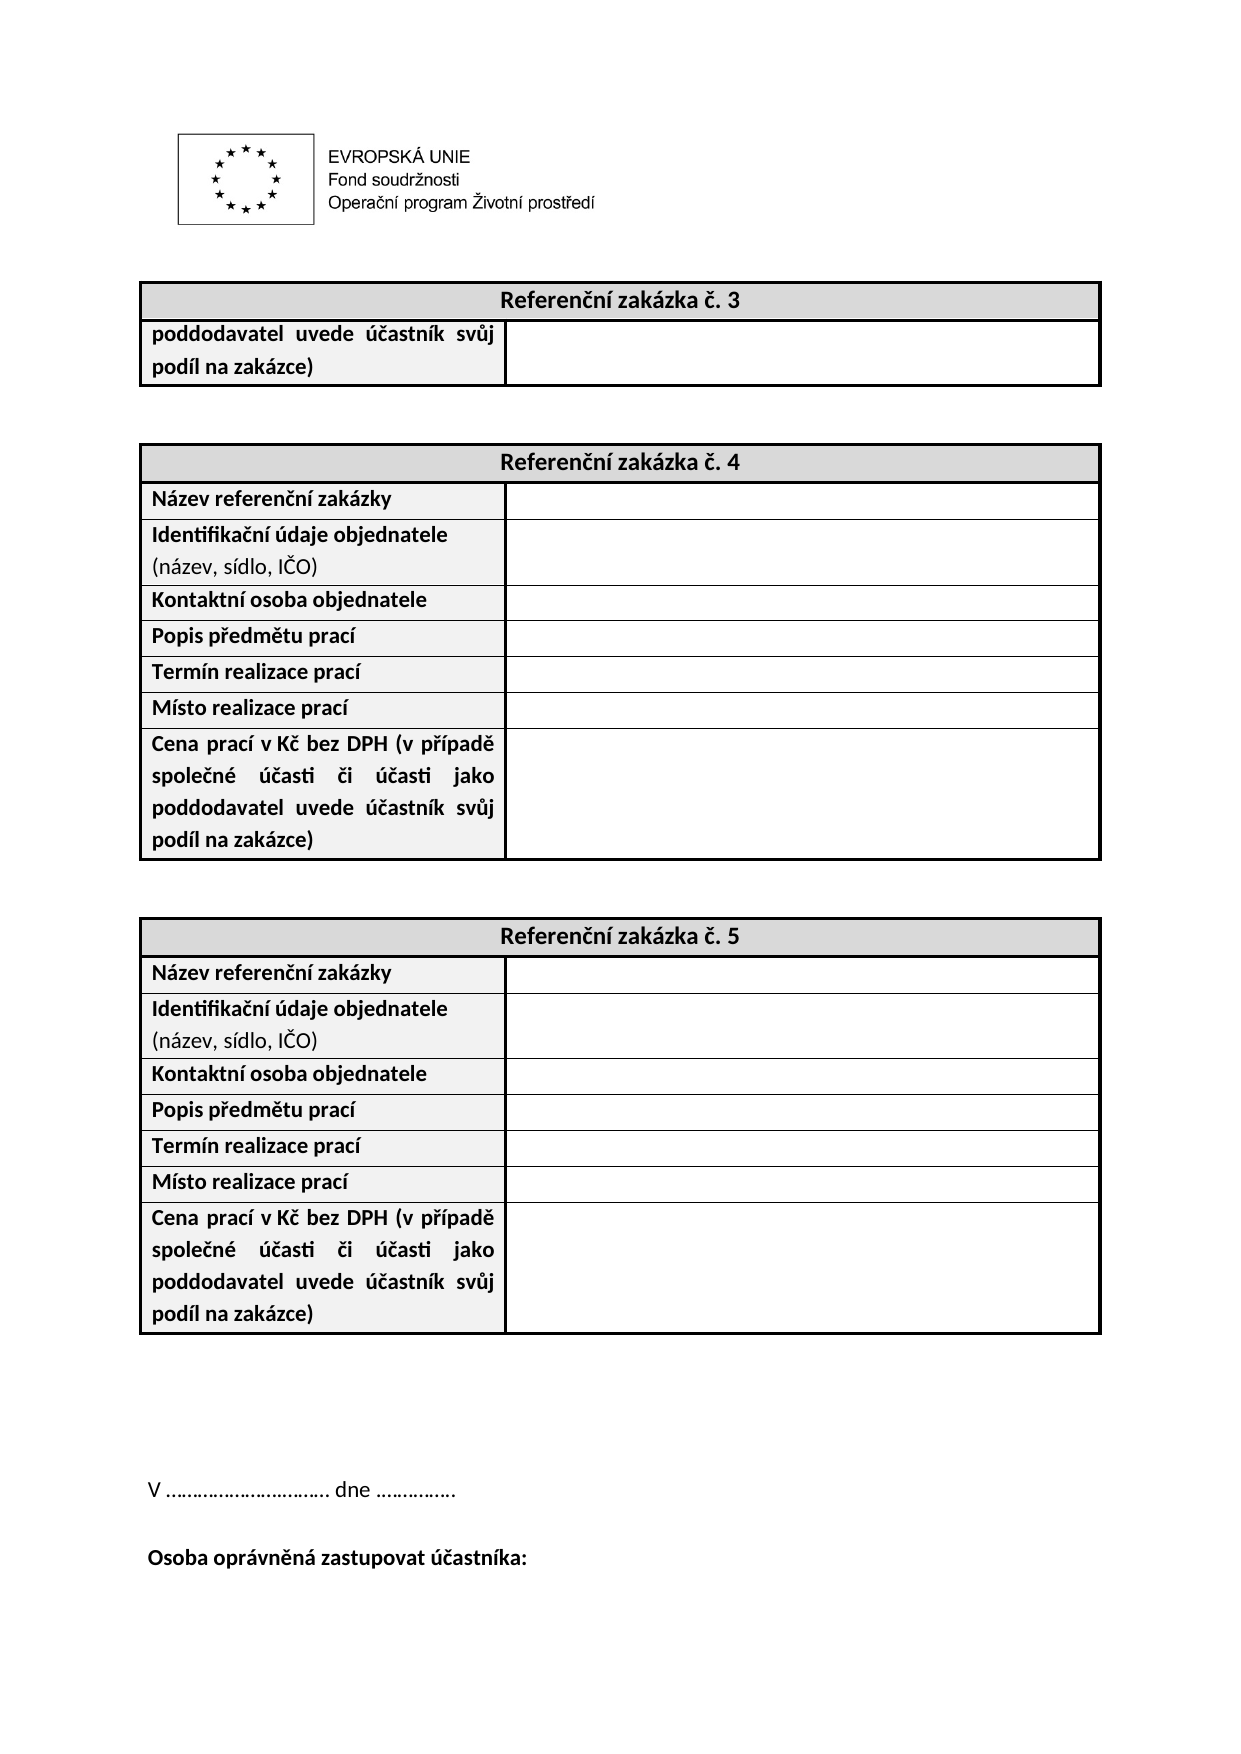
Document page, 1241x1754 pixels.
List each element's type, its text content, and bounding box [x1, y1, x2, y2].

table_cell Název referenční zakázky [142, 958, 504, 993]
table_cell [507, 657, 1098, 692]
table_header Referenční zakázka č. 4 [142, 446, 1098, 481]
table_cell Kontaktní osoba objednatele [142, 586, 504, 620]
table_cell Termín realizace prací [142, 657, 504, 692]
table_cell Popis předmětu prací [142, 621, 504, 656]
table_cell [507, 520, 1098, 584]
table_cell [507, 1131, 1098, 1166]
table_cell Kontaktní osoba objednatele [142, 1059, 504, 1094]
table_cell Název referenční zakázky [142, 484, 504, 519]
table_cell Identifikační údaje objednatele (název, sídlo, IČO) [142, 520, 504, 584]
table_cell Místo realizace prací [142, 1167, 504, 1202]
text V ………………….……… dne .………….. [148, 1475, 1093, 1503]
table_cell [507, 484, 1098, 519]
table_cell [507, 322, 1098, 384]
table_cell Popis předmětu prací [142, 1095, 504, 1130]
table_cell [507, 1095, 1098, 1130]
table_cell Místo realizace prací [142, 693, 504, 728]
table_cell [507, 693, 1098, 728]
picture [147, 103, 633, 255]
table_header Referenční zakázka č. 3 [142, 284, 1098, 318]
table_cell [507, 994, 1098, 1058]
table_cell [507, 1167, 1098, 1202]
table_cell Termín realizace prací [142, 1131, 504, 1166]
table_cell [507, 958, 1098, 993]
table_cell [507, 621, 1098, 656]
table_cell Cena prací v Kč bez DPH (v případě společné účasti či účasti jako poddodavatel uvede účastník svůj podíl na zakázce) [142, 1203, 504, 1332]
table_header Referenční zakázka č. 5 [142, 920, 1098, 955]
table_cell Identifikační údaje objednatele (název, sídlo, IČO) [142, 994, 504, 1058]
table_cell [507, 1203, 1098, 1332]
table_cell Cena prací v Kč bez DPH (v případě společné účasti či účasti jako poddodavatel uvede účastník svůj podíl na zakázce) [142, 729, 504, 858]
table_cell [507, 1059, 1098, 1094]
table_cell [507, 586, 1098, 620]
text Osoba oprávněná zastupovat účastníka: [148, 1543, 1093, 1571]
table_cell [507, 729, 1098, 858]
table_cell Cena prací v Kč bez DPH (v případě společné účasti či účasti jako poddodavatel uvede účastník svůj podíl na zakázce) [142, 322, 504, 384]
